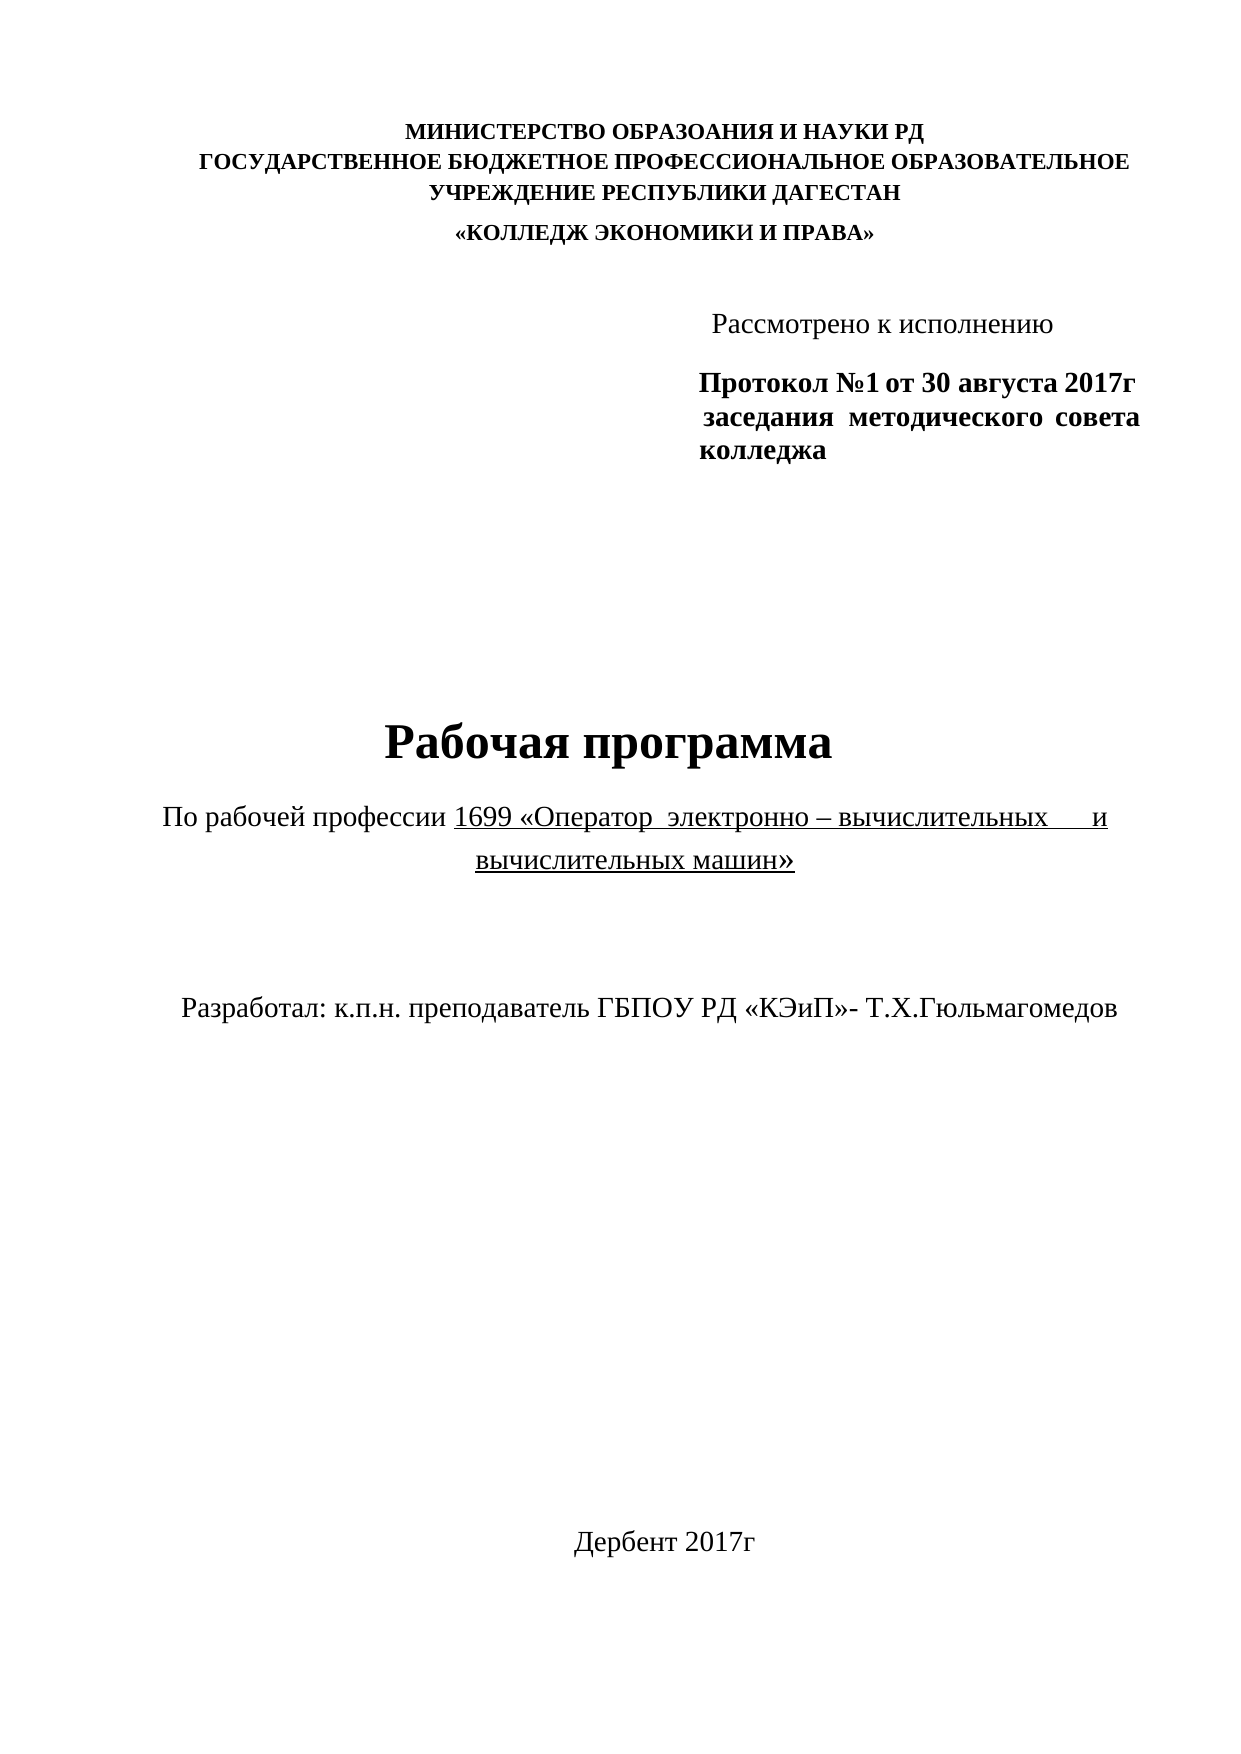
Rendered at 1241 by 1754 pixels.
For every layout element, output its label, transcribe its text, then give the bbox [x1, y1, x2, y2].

text МИНИСТЕРСТВО ОБРАЗОАНИЯ И НАУКИ РД [177, 118, 1152, 144]
text Разработал: к.п.н. преподаватель ГБПОУ РД «КЭиП»- Т.Х.Гюльмагомедов [148, 990, 1152, 1023]
text Протокол №1 от 30 августа 2017г заседания методического совета колледжа [177, 365, 1152, 466]
text По рабочей профессии 1699 «Оператор электронно – вычислительных и вычислительных машин» [118, 799, 1152, 876]
text Дербент 2017г [177, 1524, 1152, 1558]
text Рассмотрено к исполнению [177, 306, 1152, 339]
text «КОЛЛЕДЖ ЭКОНОМИКи И ПРАВА» [177, 209, 1152, 247]
text ГОСУДАРСТВЕННОЕ БЮДЖЕТНОЕ ПРОФЕССИОНАЛЬНОЕ ОБРАЗОВАТЕЛЬНОЕ УЧРЕЖДЕНИЕ РЕСПУБЛИКИ ДАГЕСТАН [177, 148, 1152, 205]
text Рабочая программа [177, 712, 1152, 769]
